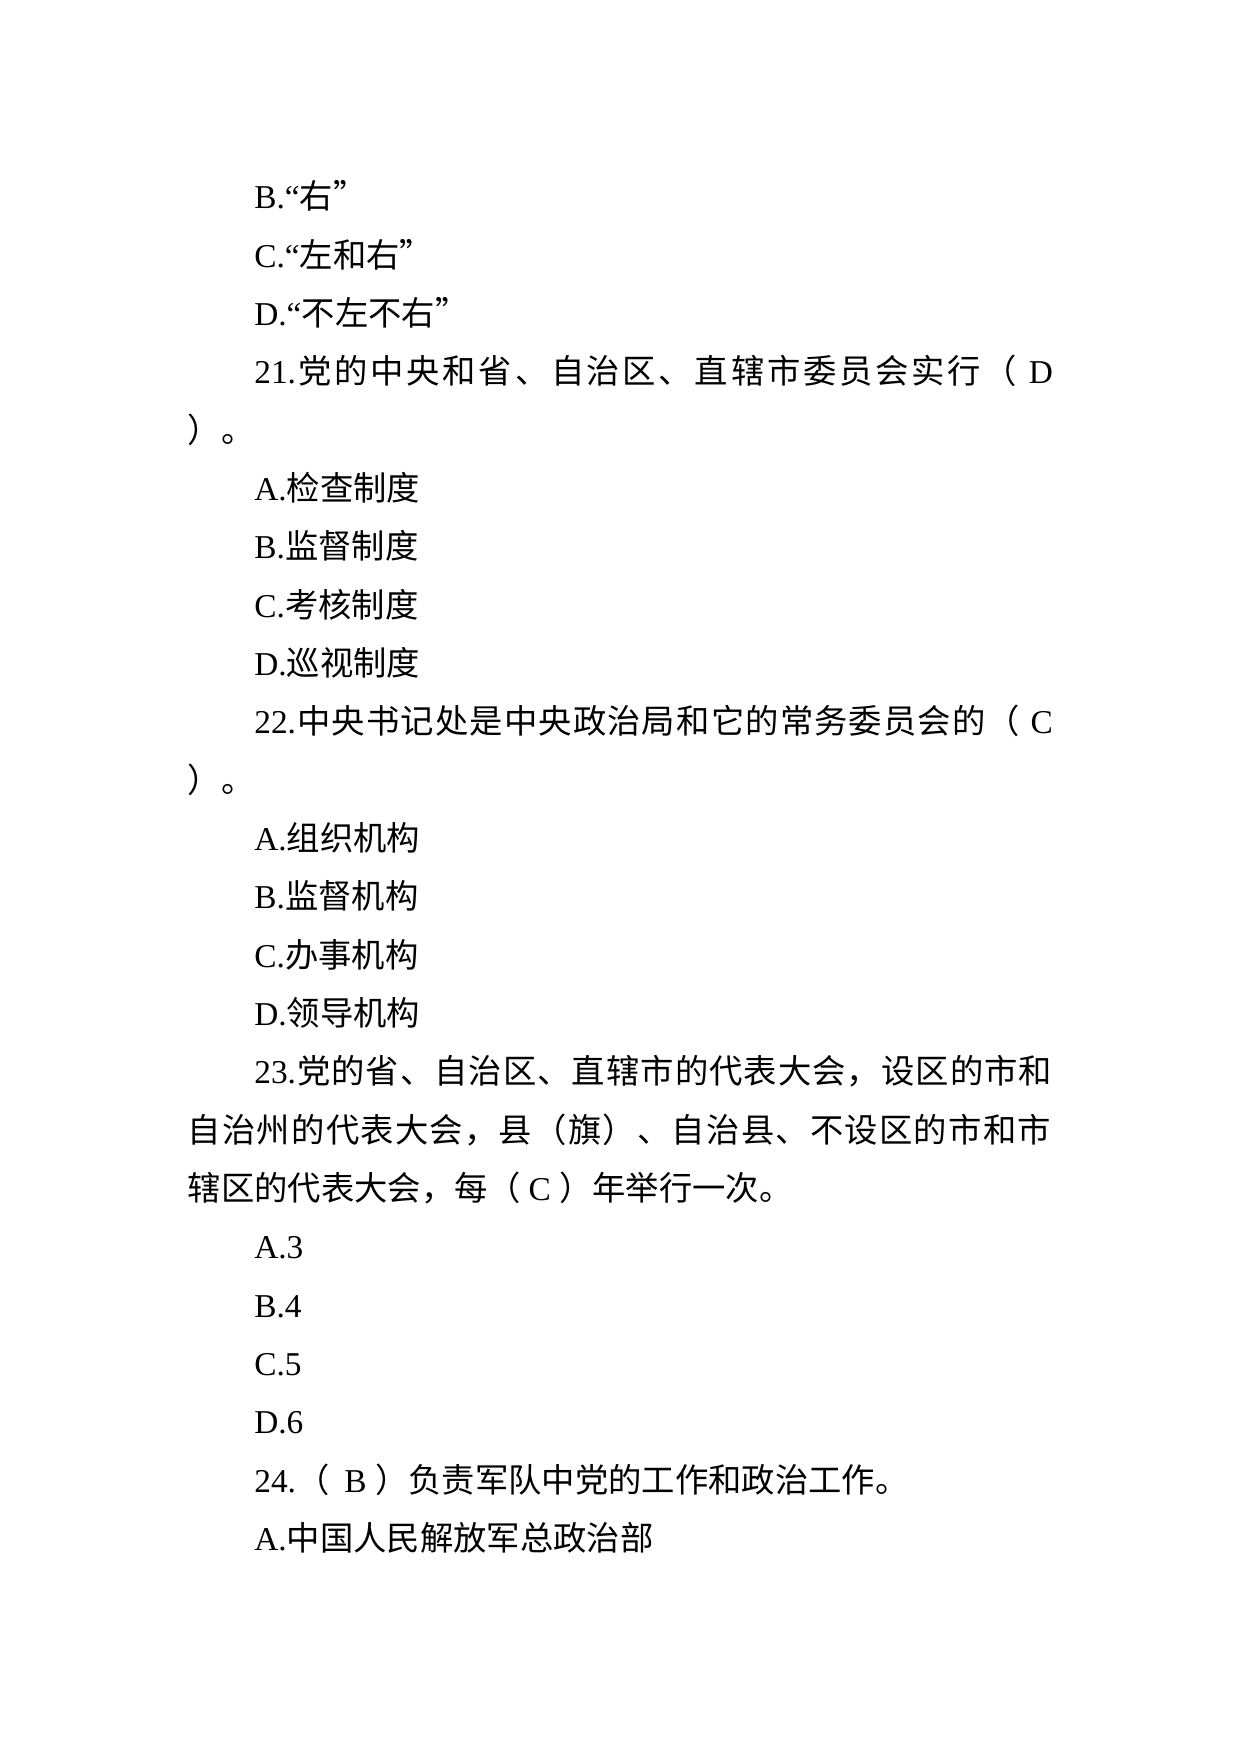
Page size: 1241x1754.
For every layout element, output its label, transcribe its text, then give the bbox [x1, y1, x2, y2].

text 24.（ B ）负责军队中党的工作和政治工作。 [187, 1445, 1053, 1504]
text 22.中央书记处是中央政治局和它的常务委员会的（ C ）。 [187, 687, 1053, 804]
text 23.党的省、自治区、直辖市的代表大会，设区的市和自治州的代表大会，县（旗）、自治县、不设区的市和市辖区的代表大会，每（ C ）年举行一次。 [187, 1037, 1053, 1212]
text B.“右” [187, 162, 1053, 220]
text C.“左和右” [187, 220, 1053, 279]
text A.检查制度 [187, 454, 1053, 512]
text C.5 [187, 1329, 1053, 1387]
text B.监督制度 [187, 512, 1053, 570]
text B.监督机构 [187, 862, 1053, 920]
text A.3 [187, 1212, 1053, 1270]
text D.巡视制度 [187, 629, 1053, 687]
text A.中国人民解放军总政治部 [187, 1504, 1053, 1562]
text D.“不左不右” [187, 279, 1053, 337]
text C.考核制度 [187, 570, 1053, 629]
text D.领导机构 [187, 979, 1053, 1037]
text D.6 [187, 1387, 1053, 1445]
text 21.党的中央和省、自治区、直辖市委员会实行（ D ）。 [187, 337, 1053, 454]
text C.办事机构 [187, 920, 1053, 979]
text A.组织机构 [187, 804, 1053, 862]
text B.4 [187, 1270, 1053, 1329]
